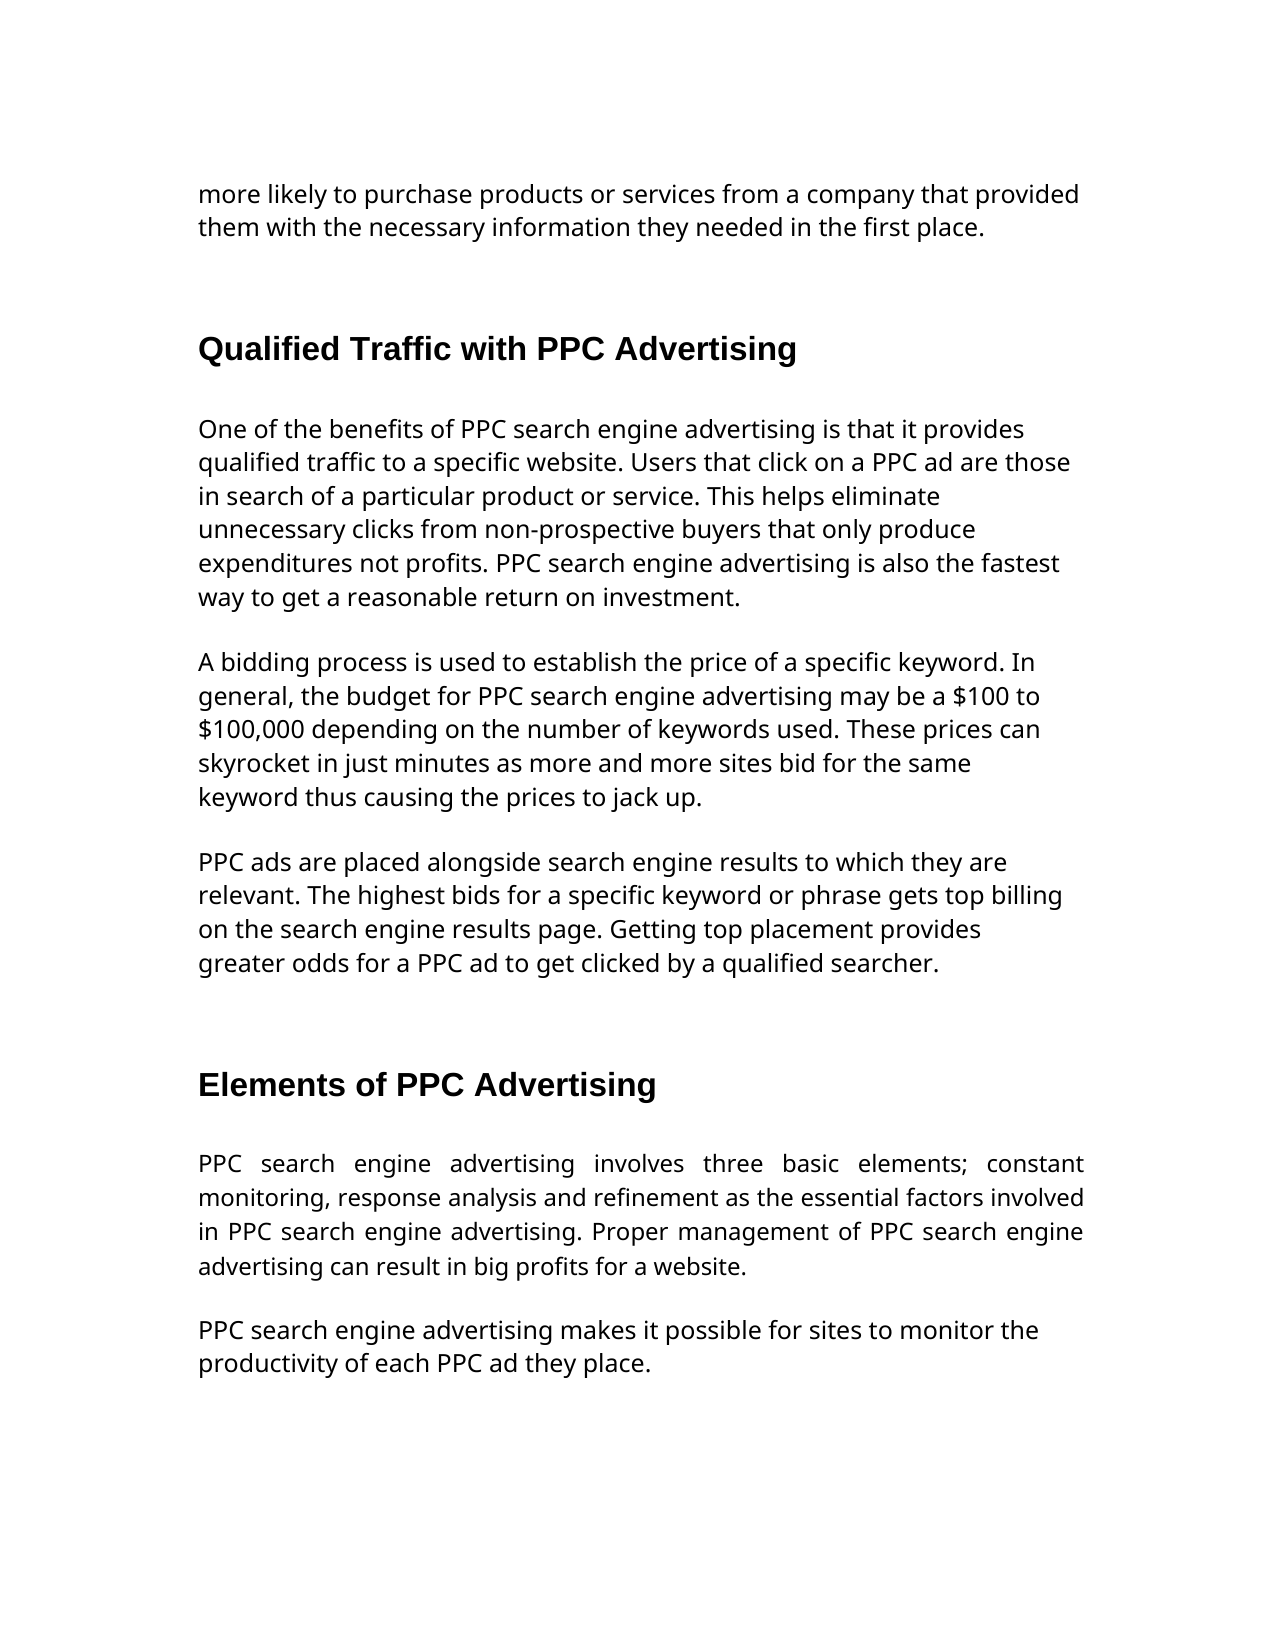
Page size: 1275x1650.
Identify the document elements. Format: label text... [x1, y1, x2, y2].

text PPC ads are placed alongside search engine results to which they are relevant. The highest bids for a specific keyword or phrase gets top billing on the search engine results page. Getting top placement provides greater odds for a PPC ad to get clicked by a qualified searcher. [198, 844, 1069, 979]
text PPC search engine advertising makes it possible for sites to monitor the productivity of each PPC ad they place. [198, 1313, 1052, 1380]
text more likely to purchase products or services from a company that provided them with the necessary information they needed in the first place. [198, 176, 1081, 243]
text Elements of PPC Advertising [198, 1065, 1125, 1104]
text One of the benefits of PPC search engine advertising is that it provides qualified traffic to a specific website. Users that click on a PPC ad are those in search of a particular product or service. This helps eliminate unnecessary clicks from non-prospective buyers that only produce expenditures not profits. PPC search engine advertising is also the fastest way to get a reasonable return on investment. [198, 411, 1087, 613]
text Qualified Traffic with PPC Advertising [198, 329, 1125, 368]
text A bidding process is used to establish the price of a specific keyword. In general, the budget for PPC search engine advertising may be a $100 to $100,000 depending on the number of keywords used. These prices can skyrocket in just minutes as more and more sites bid for the same keyword thus causing the prices to jack up. [198, 645, 1079, 813]
text PPC search engine advertising involves three basic elements; constant monitoring, response analysis and refinement as the essential factors involved in PPC search engine advertising. Proper management of PPC search engine advertising can result in big profits for a website. [198, 1147, 1085, 1282]
